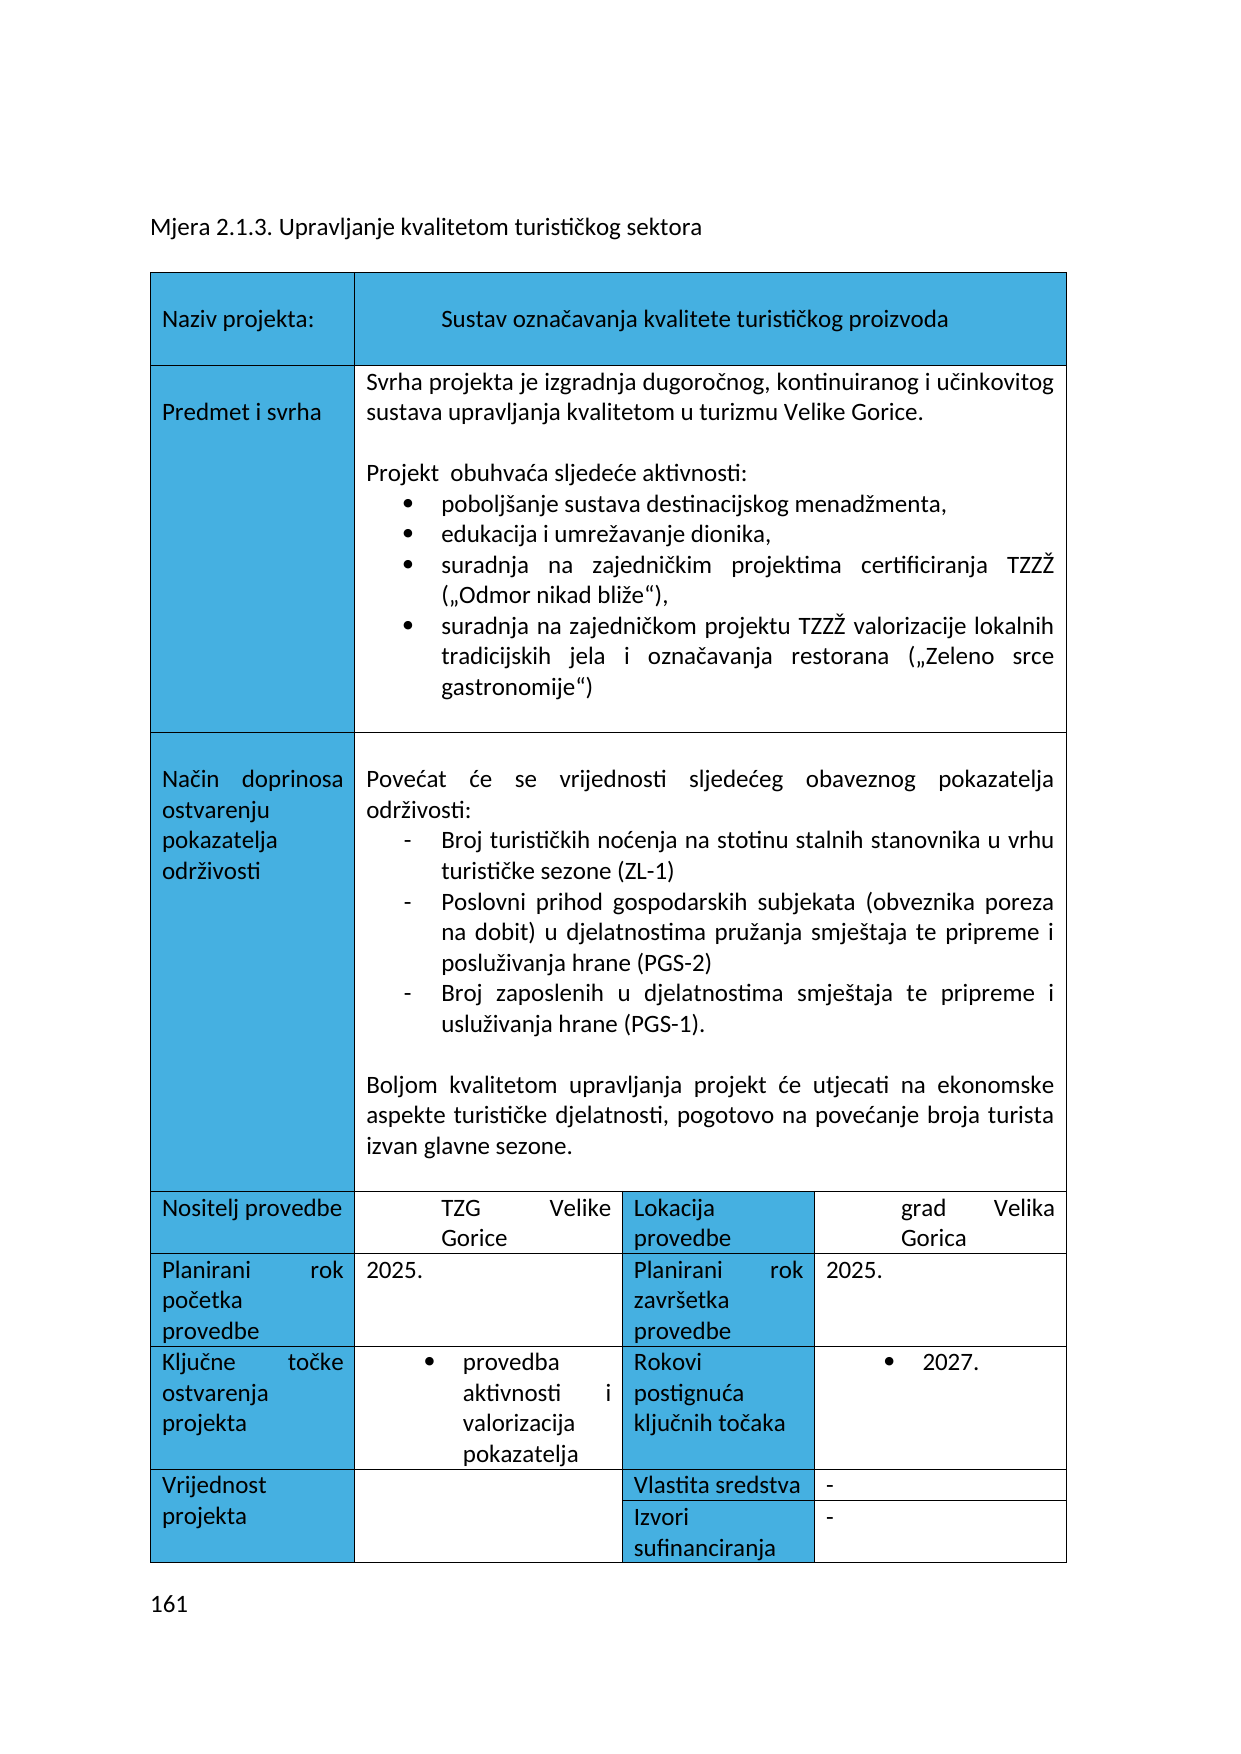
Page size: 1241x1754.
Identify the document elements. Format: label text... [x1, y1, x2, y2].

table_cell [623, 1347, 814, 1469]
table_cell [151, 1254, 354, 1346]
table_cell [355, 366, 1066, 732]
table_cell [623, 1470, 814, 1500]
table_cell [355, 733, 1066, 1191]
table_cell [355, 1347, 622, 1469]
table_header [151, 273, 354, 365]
text Mjera 2.1.3. Upravljanje kvalitetom turističkog sektora [150, 211, 1090, 242]
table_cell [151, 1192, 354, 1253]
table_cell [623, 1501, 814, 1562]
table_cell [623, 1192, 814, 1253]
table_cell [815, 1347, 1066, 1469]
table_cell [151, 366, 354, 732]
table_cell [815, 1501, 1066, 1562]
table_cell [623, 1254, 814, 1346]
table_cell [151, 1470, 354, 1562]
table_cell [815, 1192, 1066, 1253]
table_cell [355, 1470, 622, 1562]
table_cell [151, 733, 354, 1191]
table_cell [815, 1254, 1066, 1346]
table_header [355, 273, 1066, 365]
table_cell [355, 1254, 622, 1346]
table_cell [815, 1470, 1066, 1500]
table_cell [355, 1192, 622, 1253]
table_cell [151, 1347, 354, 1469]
